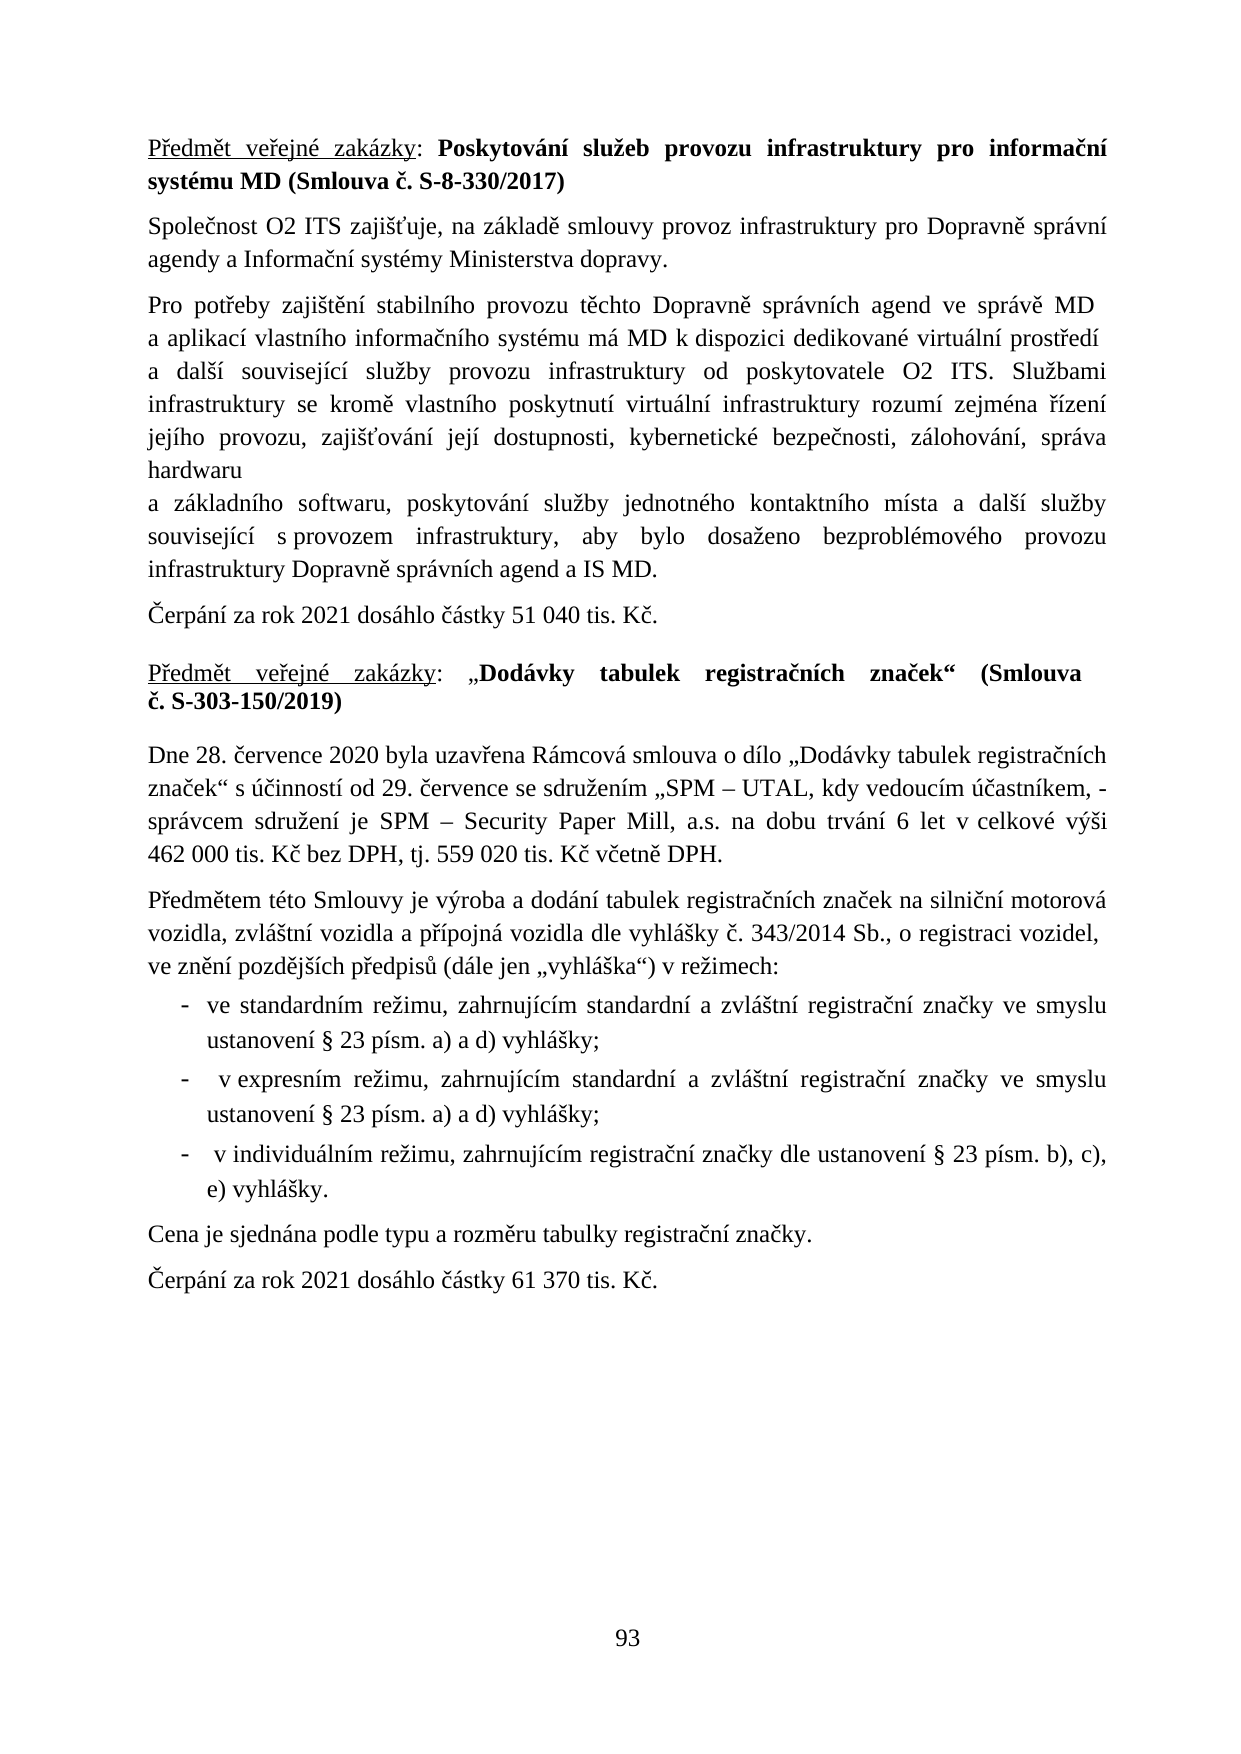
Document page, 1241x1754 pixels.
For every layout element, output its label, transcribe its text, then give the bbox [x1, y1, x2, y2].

text Předmět veřejné zakázky: Poskytování služeb provozu infrastruktury pro informační systému MD (Smlouva č. S-8-330/2017) [148, 133, 1107, 195]
text Předmět veřejné zakázky: „Dodávky tabulek registračních značek“ (Smlouva č. S-303-150/2019) [148, 658, 1107, 715]
list v individuálním režimu, zahrnujícím registrační značky dle ustanovení § 23 písm. b), c), e) vyhlášky. [177, 1139, 1107, 1203]
list ve standardním režimu, zahrnujícím standardní a zvláštní registrační značky ve smyslu ustanovení § 23 písm. a) a d) vyhlášky; [177, 990, 1107, 1054]
list v expresním režimu, zahrnujícím standardní a zvláštní registrační značky ve smyslu ustanovení § 23 písm. a) a d) vyhlášky; [177, 1064, 1107, 1128]
text Cena je sjednána podle typu a rozměru tabulky registrační značky. [148, 1219, 1107, 1248]
text Dne 28. července 2020 byla uzavřena Rámcová smlouva o dílo „Dodávky tabulek registračních značek“ s účinností od 29. července se sdružením „SPM – UTAL, kdy vedoucím účastníkem, - správcem sdružení je SPM – Security Paper Mill, a.s. na dobu trvání 6 let v celkové výši 462 000 tis. Kč bez DPH, tj. 559 020 tis. Kč včetně DPH. [148, 740, 1107, 868]
text Čerpání za rok 2021 dosáhlo částky 51 040 tis. Kč. [148, 600, 1107, 628]
text Předmětem této Smlouvy je výroba a dodání tabulek registračních značek na silniční motorová vozidla, zvláštní vozidla a přípojná vozidla dle vyhlášky č. 343/2014 Sb., o registraci vozidel, ve znění pozdějších předpisů (dále jen „vyhláška“) v režimech: [148, 885, 1107, 979]
text Společnost O2 ITS zajišťuje, na základě smlouvy provoz infrastruktury pro Dopravně správní agendy a Informační systémy Ministerstva dopravy. [148, 211, 1107, 273]
text Čerpání za rok 2021 dosáhlo částky 61 370 tis. Kč. [148, 1265, 1107, 1294]
text Pro potřeby zajištění stabilního provozu těchto Dopravně správních agend ve správě MD a aplikací vlastního informačního systému má MD k dispozici dedikované virtuální prostředí a další související služby provozu infrastruktury od poskytovatele O2 ITS. Službami infrastruktury se kromě vlastního poskytnutí virtuální infrastruktury rozumí zejména řízení jejího provozu, zajišťování její dostupnosti, kybernetické bezpečnosti, zálohování, správa hardwaru a základního softwaru, poskytování služby jednotného kontaktního místa a další služby související s provozem infrastruktury, aby bylo dosaženo bezproblémového provozu infrastruktury Dopravně správních agend a IS MD. [148, 290, 1107, 583]
